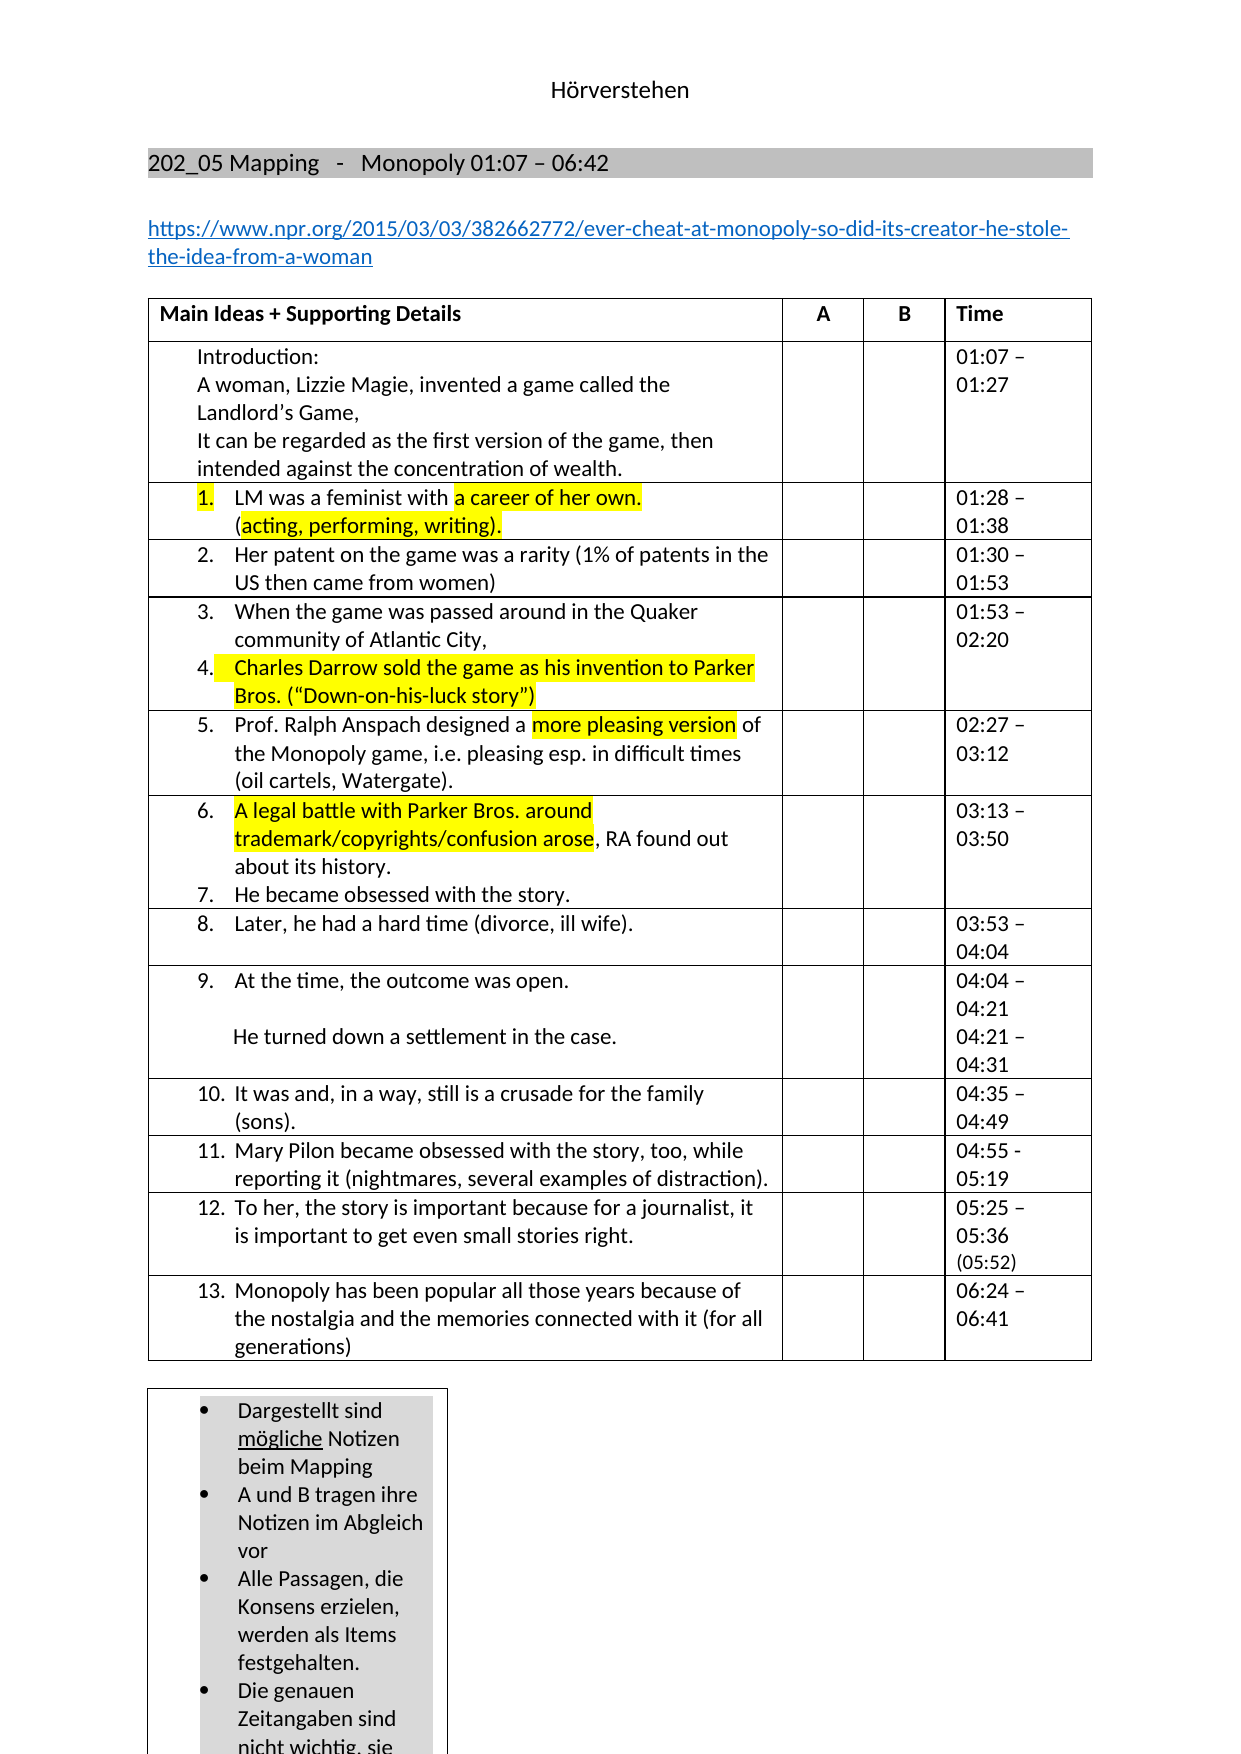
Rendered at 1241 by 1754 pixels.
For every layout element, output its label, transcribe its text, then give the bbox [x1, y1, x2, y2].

table_cell [864, 909, 944, 965]
table_cell [864, 711, 944, 795]
table_cell [864, 1136, 944, 1192]
table_cell 01:07 – 01:27 [946, 342, 1091, 482]
table_header A [783, 299, 863, 341]
table_header Time [946, 299, 1091, 341]
table_cell [783, 1079, 863, 1135]
table_cell Monopoly has been popular all those years because of the nostalgia and the memories connected with it (for all generations) [149, 1276, 782, 1360]
table_header B [864, 299, 944, 341]
table_cell [783, 966, 863, 1078]
table_cell [864, 1276, 944, 1360]
table_cell 04:55 - 05:19 [946, 1136, 1091, 1192]
table_cell 06:24 – 06:41 [946, 1276, 1091, 1360]
table_cell LM was a feminist with a career of her own. (acting, performing, writing). [502, 483, 782, 539]
table_cell [864, 598, 944, 709]
table_header Main Ideas + Supporting Details [149, 299, 782, 341]
table_cell Prof. Ralph Anspach designed a more pleasing version of the Monopoly game, i.e. pleasing esp. in difficult times (oil cartels, Watergate). [149, 711, 782, 795]
table_cell 03:53 – 04:04 [946, 909, 1091, 965]
table_cell 03:13 – 03:50 [946, 796, 1091, 908]
table_cell To her, the story is important because for a journalist, it is important to get even small stories right. [149, 1193, 782, 1275]
table_cell Later, he had a hard time (divorce, ill wife). [149, 909, 782, 965]
table_cell [783, 1136, 863, 1192]
table_cell At the time, the outcome was open. He turned down a settlement in the case. [149, 966, 782, 1078]
table_cell [783, 909, 863, 965]
table_cell 01:28 – 01:38 [946, 483, 1091, 539]
table_cell [783, 711, 863, 795]
table_cell Her patent on the game was a rarity (1% of patents in the US then came from women) [149, 540, 782, 596]
table_cell [864, 1079, 944, 1135]
table_cell [783, 598, 863, 709]
table_cell Introduction: A woman, Lizzie Magie, invented a game called the Landlord’s Game, It can be regarded as the first version of the game, then intended against the concentration of wealth. [149, 342, 782, 482]
table_cell 05:25 – 05:36 (05:52) [946, 1193, 1091, 1275]
table_cell [783, 1193, 863, 1275]
table_cell [783, 540, 863, 596]
table_cell 01:30 – 01:53 [946, 540, 1091, 596]
table_cell A legal battle with Parker Bros. around trademark/copyrights/confusion arose, RA found out about its history. He became obsessed with the story. [149, 796, 782, 908]
table_cell [864, 342, 944, 482]
table_cell It was and, in a way, still is a crusade for the family (sons). [149, 1079, 782, 1135]
table_cell 04:35 – 04:49 [946, 1079, 1091, 1135]
table_cell [864, 1193, 944, 1275]
table_cell [783, 796, 863, 908]
table_cell [864, 540, 944, 596]
table_cell LM was a feminist with a career of her own. (acting, performing, writing). [149, 483, 454, 539]
table_cell [783, 1276, 863, 1360]
table_cell [783, 342, 863, 482]
table_cell 02:27 – 03:12 [946, 711, 1091, 795]
table_cell [864, 796, 944, 908]
table_cell 04:04 – 04:21 04:21 – 04:31 [946, 966, 1091, 1078]
table_cell Mary Pilon became obsessed with the story, too, while reporting it (nightmares, several examples of distraction). [149, 1136, 782, 1192]
table_cell 01:53 – 02:20 [946, 598, 1091, 709]
table_cell [864, 483, 944, 539]
table_cell [864, 966, 944, 1078]
table_cell When the game was passed around in the Quaker community of Atlantic City, Charles Darrow sold the game as his invention to Parker Bros. (“Down-on-his-luck story”) [149, 598, 782, 709]
table_cell [783, 483, 863, 539]
text 202_05 Mapping - Monopoly 01:07 – 06:42 [148, 148, 1093, 178]
